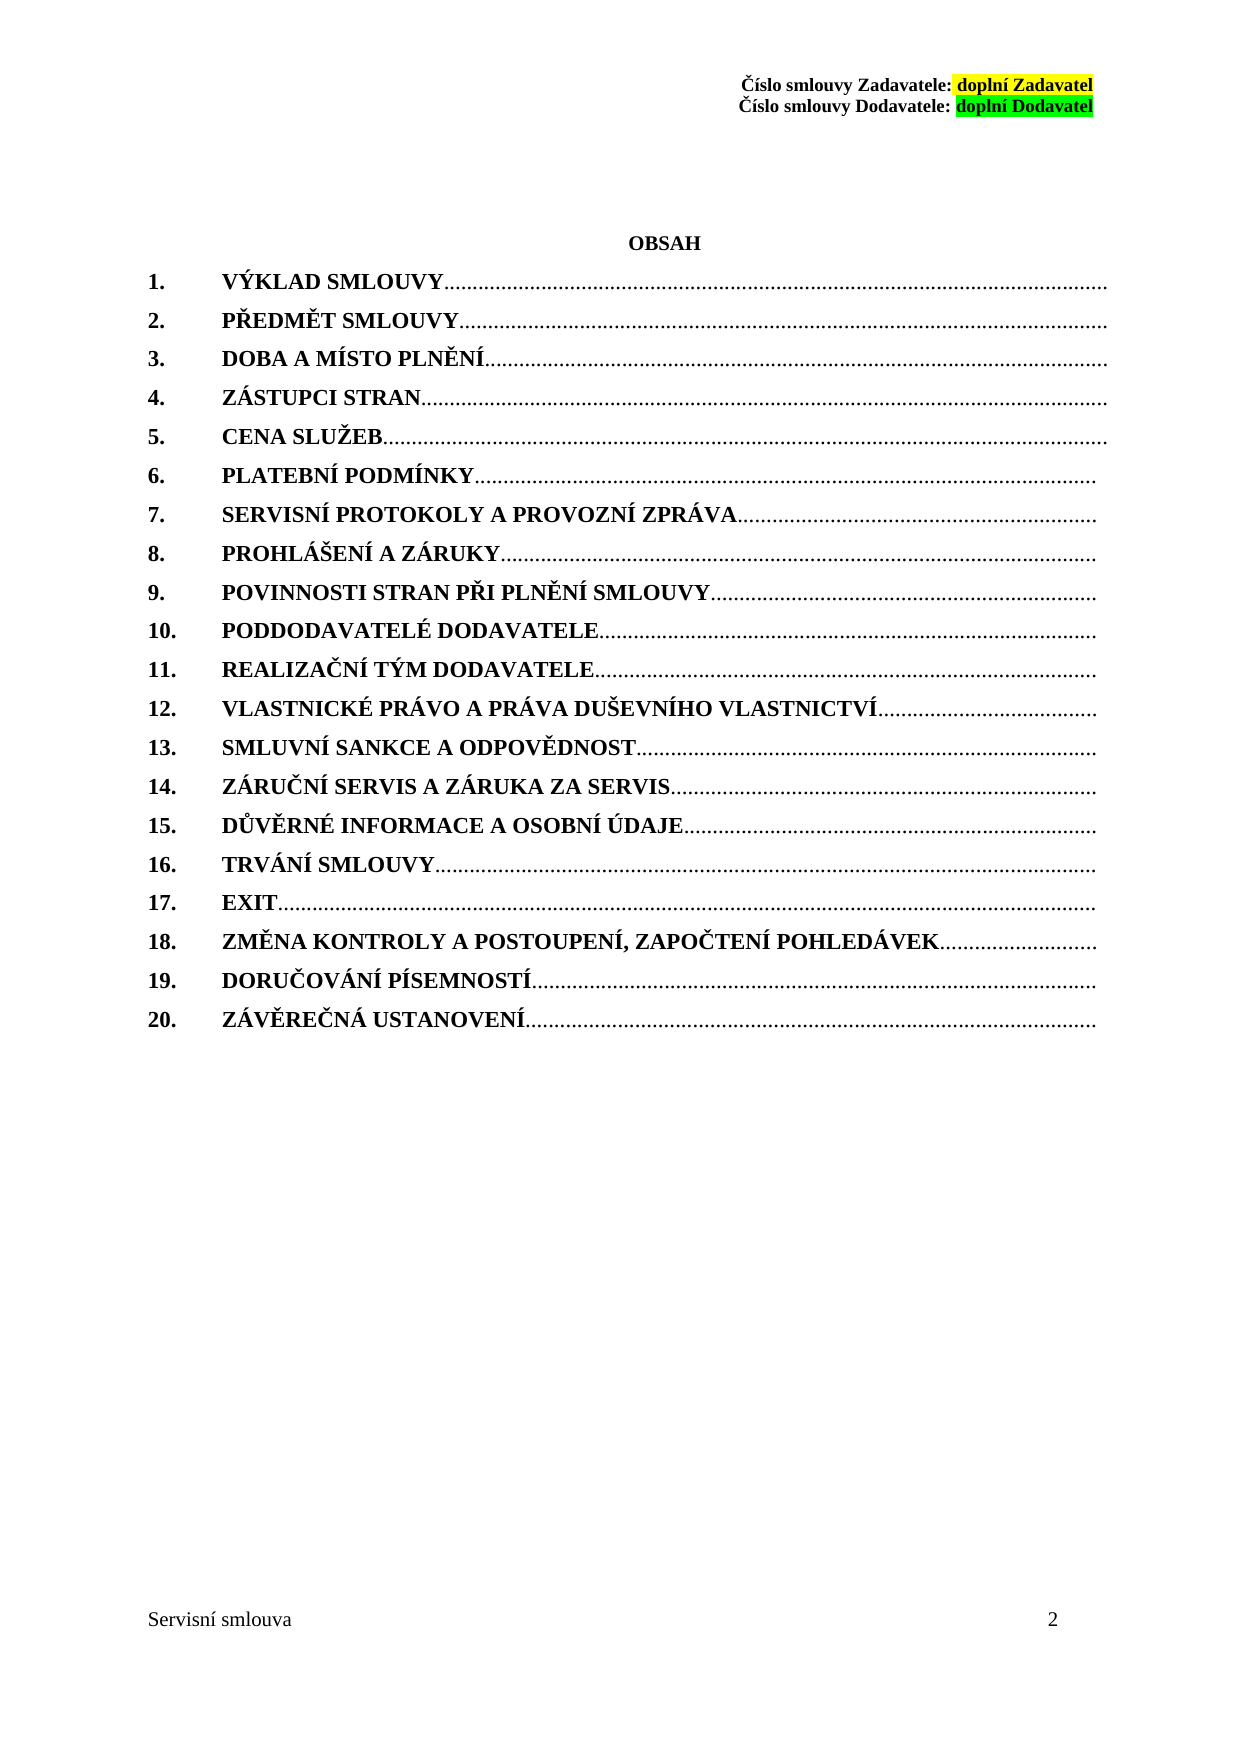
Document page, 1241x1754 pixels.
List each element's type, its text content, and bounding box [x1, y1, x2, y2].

text 18. Změna kontroly a postoupení, započtení pohledávek 24 [148, 928, 1093, 955]
text OBSAH [236, 231, 1093, 255]
text 20. závěrečná ustanovení 26 [148, 1006, 1093, 1032]
text 2. Předmět smlouvy 6 [148, 307, 1093, 333]
text 5. Cena služeb 9 [148, 423, 1093, 449]
text 7. Servisní protokoly a provozní zpráva 11 [148, 501, 1093, 527]
text 10. Poddodavatelé Dodavatele 15 [148, 617, 1093, 644]
text 4. Zástupci stran 7 [148, 384, 1093, 411]
text 3. Doba a místo plnění 7 [148, 346, 1093, 372]
text 15. Důvěrné informace a osobní údaje 21 [148, 812, 1093, 838]
text 1. Výklad smlouvy 5 [148, 268, 1093, 294]
text 16. Trvání smlouvy 21 [148, 851, 1093, 877]
text 13. Smluvní sankce a odpovědnost 19 [148, 734, 1093, 760]
text 12. Vlastnické právo a práva duševního vlastnictví 16 [148, 695, 1093, 722]
text 8. Prohlášení a záruky 12 [148, 540, 1093, 566]
text 14. Záruční servis a záruka za servis 20 [148, 773, 1093, 799]
text 11. Realizační tým Dodavatele 16 [148, 656, 1093, 683]
text 19. Doručování písemností 25 [148, 967, 1093, 993]
text 9. Povinnosti stran při plnění smlouvy 13 [148, 579, 1093, 605]
text 6. Platební podmínky 10 [148, 462, 1093, 488]
text 17. Exit 23 [148, 889, 1093, 916]
